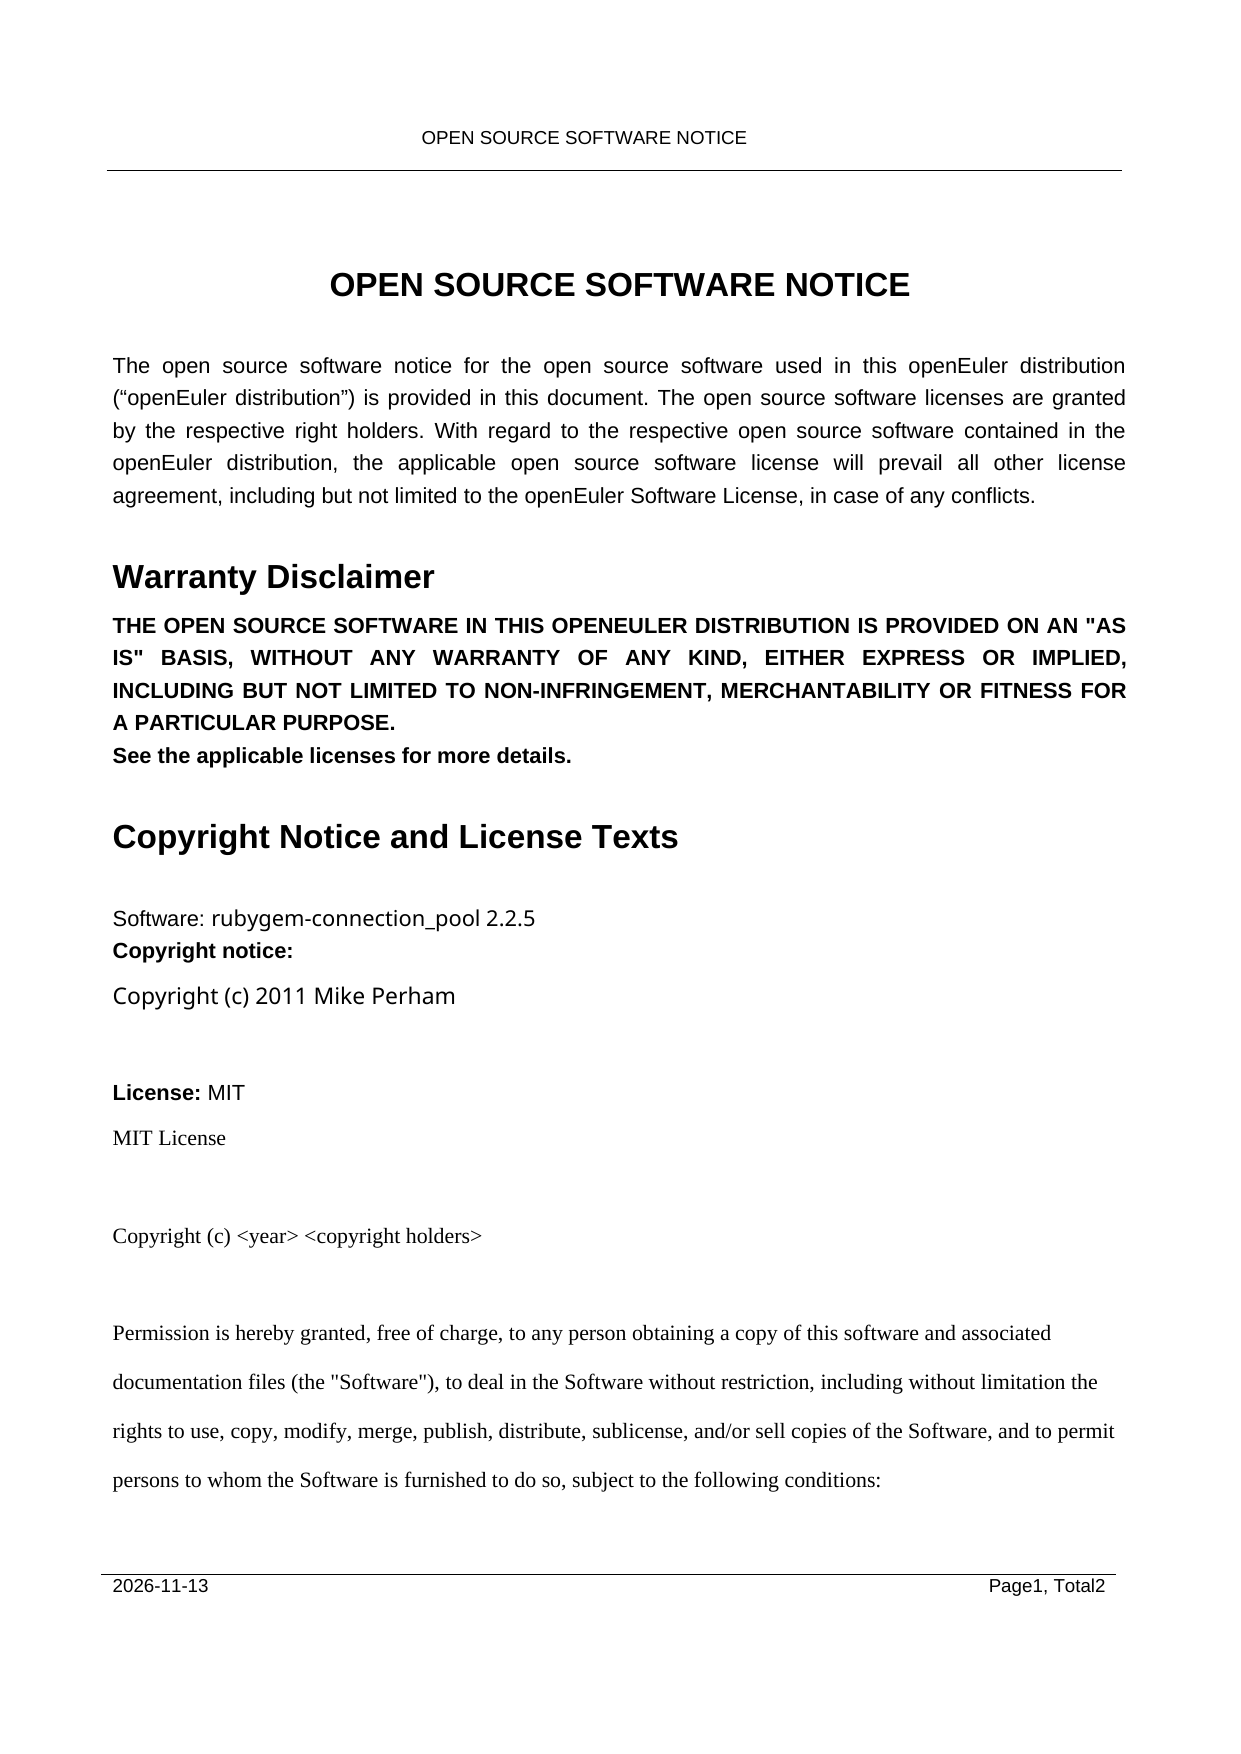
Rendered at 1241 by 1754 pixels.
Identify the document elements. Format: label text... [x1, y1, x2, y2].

text The open source software notice for the open source software used in this openEuler distribution (“openEuler distribution”) is provided in this document. The open source software licenses are granted by the respective right holders. With regard to the respective open source software contained in the openEuler distribution, the applicable open source software license will prevail all other license agreement, including but not limited to the openEuler Software License, in case of any conflicts. [112, 349, 1128, 511]
text Software: rubygem-connection_pool 2.2.5 [112, 901, 1128, 934]
text Warranty Disclaimer [112, 544, 1128, 609]
text OPEN SOURCE SOFTWARE NOTICE [112, 251, 1128, 316]
text Copyright Notice and License Texts [112, 804, 1128, 869]
text Copyright (c) 2011 Mike Perham [112, 979, 1128, 1060]
text License: MIT [112, 1077, 1128, 1109]
text THE OPEN SOURCE SOFTWARE IN THIS OPENEULER DISTRIBUTION IS PROVIDED ON AN "AS IS" BASIS, WITHOUT ANY WARRANTY OF ANY KIND, EITHER EXPRESS OR IMPLIED, INCLUDING BUT NOT LIMITED TO NON-INFRINGEMENT, MERCHANTABILITY OR FITNESS FOR A PARTICULAR PURPOSE. See the applicable licenses for more details. [112, 609, 1128, 771]
text Copyright notice: [112, 934, 1128, 966]
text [112, 1122, 1128, 1495]
